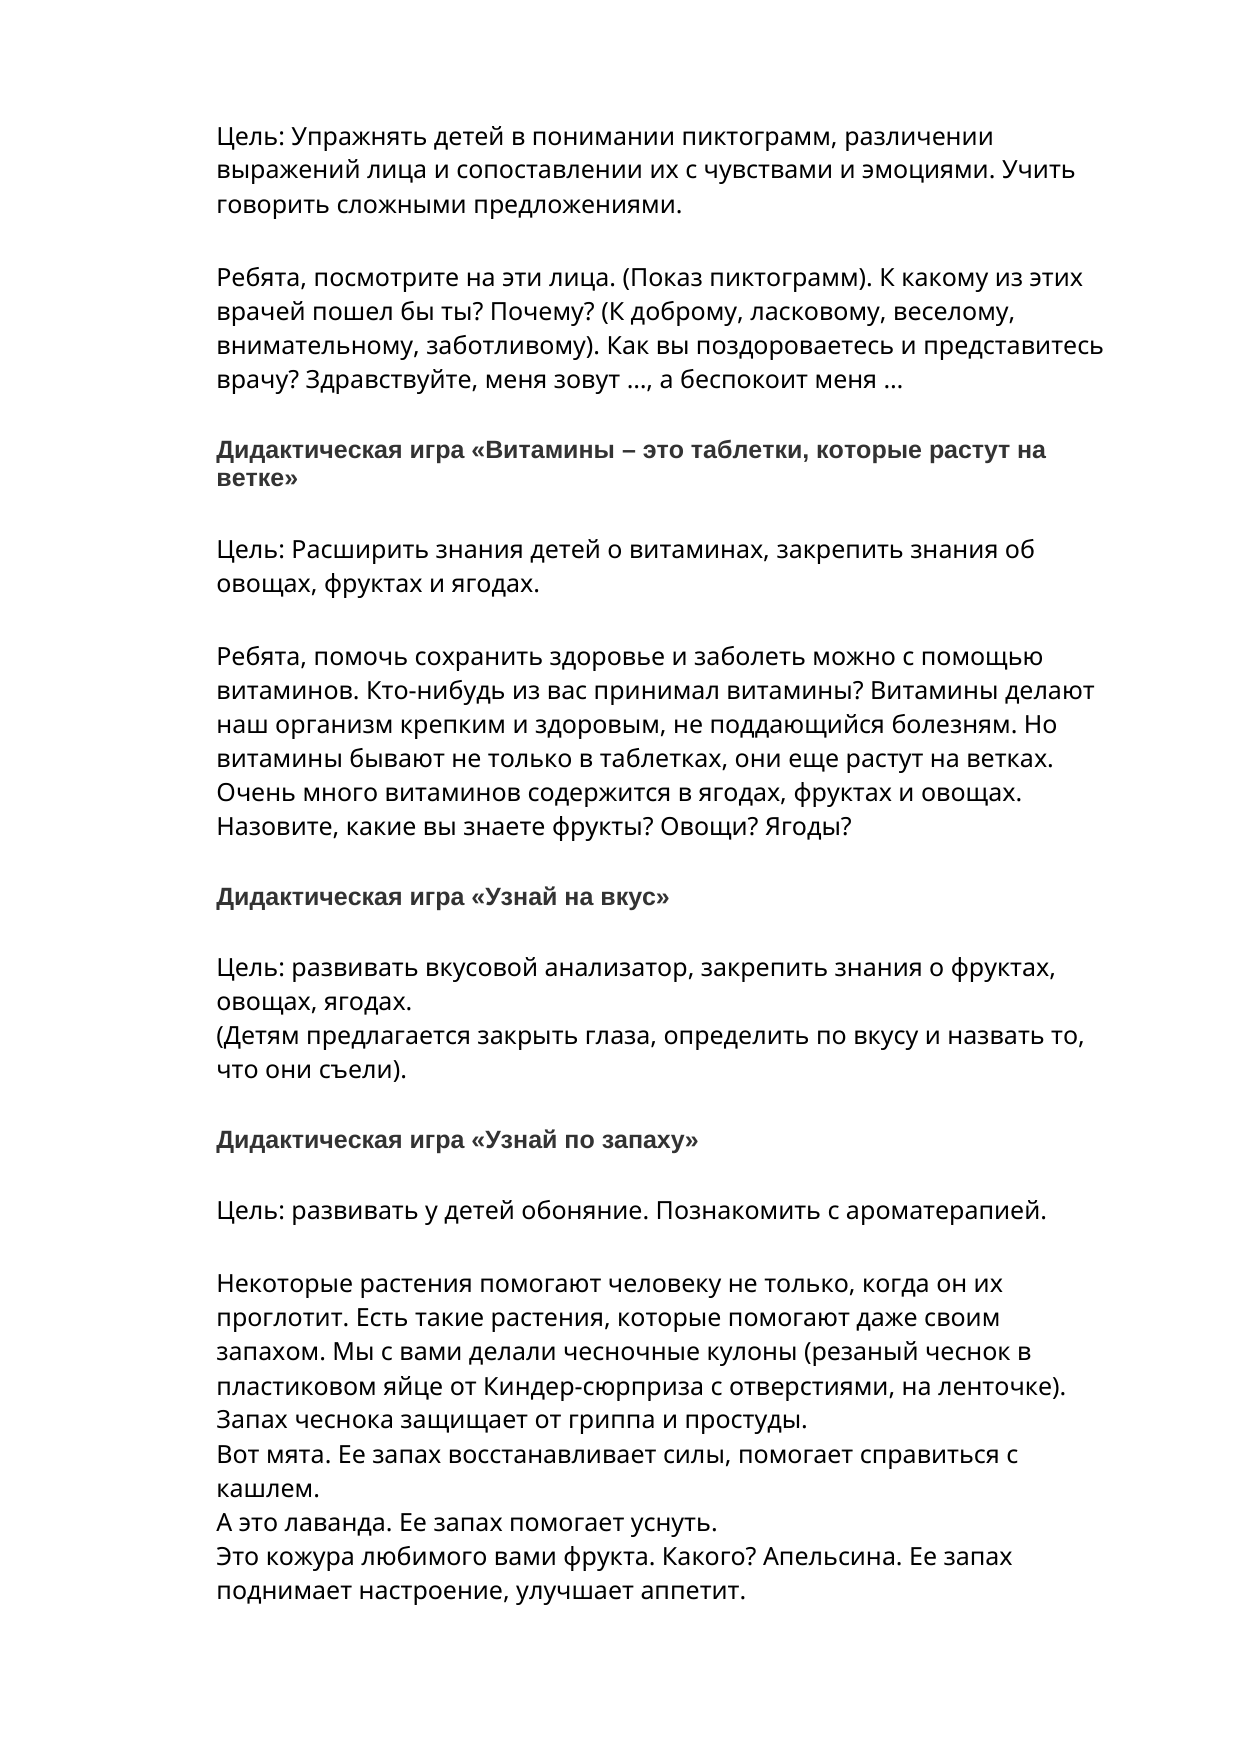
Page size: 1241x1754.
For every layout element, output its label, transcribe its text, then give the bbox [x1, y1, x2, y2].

text Дидактическая игра «Узнай по запаху» [216, 1125, 1113, 1154]
text Ребята, посмотрите на эти лица. (Показ пиктограмм). К какому из этих врачей пошел бы ты? Почему? (К доброму, ласковому, веселому, внимательному, заботливому). Как вы поздороваетесь и представитесь врачу? Здравствуйте, меня зовут …, а беспокоит меня … [216, 259, 1113, 396]
text Цель: развивать у детей обоняние. Познакомить с ароматерапией. [216, 1193, 1113, 1227]
text Дидактическая игра «Витамины – это таблетки, которые растут на ветке» [216, 435, 1113, 492]
text Дидактическая игра «Узнай на вкус» [216, 882, 1113, 911]
text Ребята, помочь сохранить здоровье и заболеть можно с помощью витаминов. Кто-нибудь из вас принимал витамины? Витамины делают наш организм крепким и здоровым, не поддающийся болезням. Но витамины бывают не только в таблетках, они еще растут на ветках. Очень много витаминов содержится в ягодах, фруктах и овощах. Назовите, какие вы знаете фрукты? Овощи? Ягоды? [216, 638, 1113, 843]
text Цель: Расширить знания детей о витаминах, закрепить знания об овощах, фруктах и ягодах. [216, 531, 1113, 599]
text Цель: Упражнять детей в понимании пиктограмм, различении выражений лица и сопоставлении их с чувствами и эмоциями. Учить говорить сложными предложениями. [216, 118, 1113, 220]
text Цель: развивать вкусовой анализатор, закрепить знания о фруктах, овощах, ягодах. (Детям предлагается закрыть глаза, определить по вкусу и назвать то, что они съели). [216, 950, 1113, 1086]
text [216, 1266, 1113, 1607]
